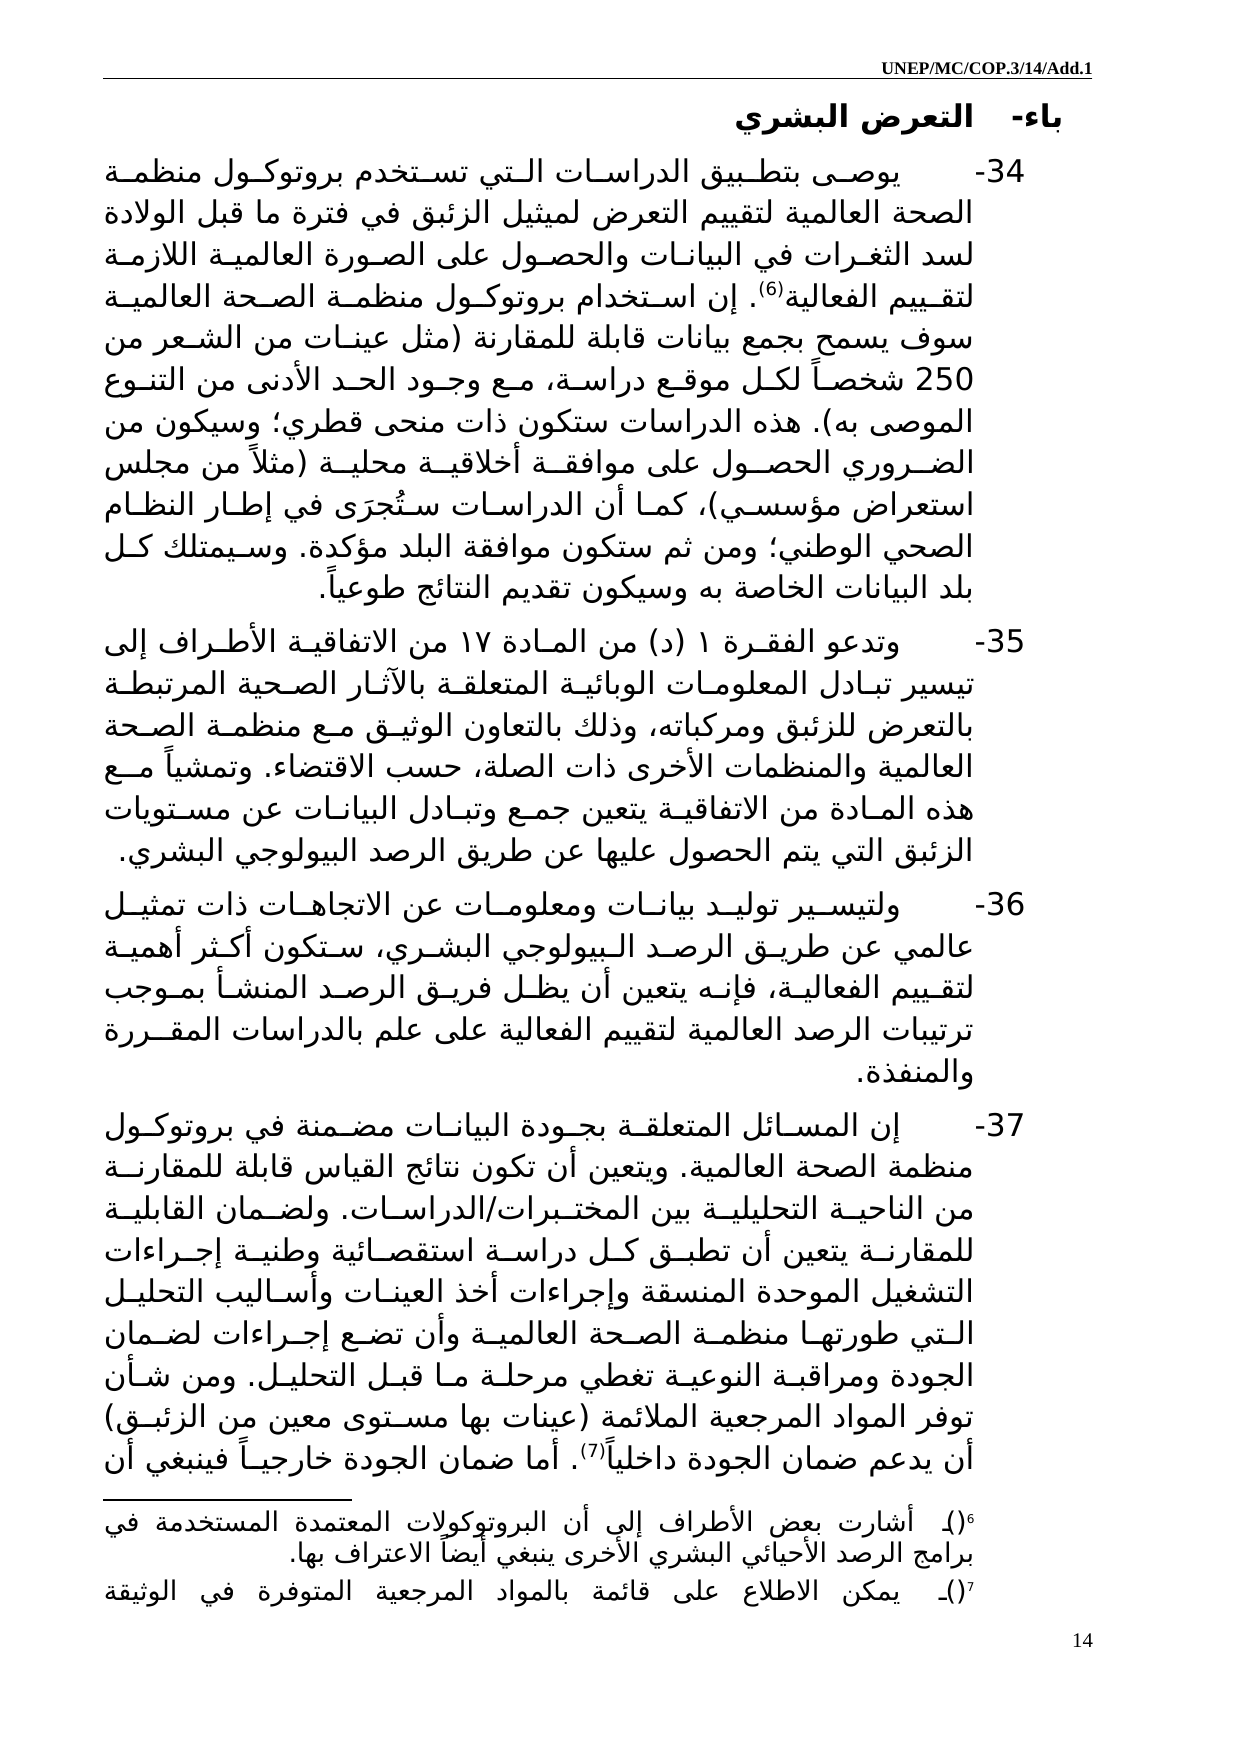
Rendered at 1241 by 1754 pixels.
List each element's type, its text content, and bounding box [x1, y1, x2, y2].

list يوصى بتطبيق الدراسات التي تستخدم بروتوكول منظمة الصحة العالمية لتقييم التعرض لميثيل الزئبق في فترة ما قبل الولادة لسد الثغرات في البيانات والحصول على الصورة العالمية اللازمة لتقييم الفعالية(). إن استخدام بروتوكول منظمة الصحة العالمية سوف يسمح بجمع بيانات قابلة للمقارنة (مثل عينات من الشعر من 250 شخصاً لكل موقع دراسة، مع وجود الحد الأدنى من التنوع الموصى به). هذه الدراسات ستكون ذات منحى قطري؛ وسيكون من الضروري الحصول على موافقة أخلاقية محلية (مثلاً من مجلس استعراض مؤسسي)، كما أن الدراسات ستُجرَى في إطار النظام الصحي الوطني؛ ومن ثم ستكون موافقة البلد مؤكدة. وسيمتلك كل بلد البيانات الخاصة به وسيكون تقديم النتائج طوعياً. [103, 149, 974, 607]
text باء- التعرض البشري [103, 94, 1063, 136]
list وتدعو الفقرة ١ (د) من المادة ١٧ من الاتفاقية الأطراف إلى تيسير تبادل المعلومات الوبائية المتعلقة بالآثار الصحية المرتبطة بالتعرض للزئبق ومركباته، وذلك بالتعاون الوثيق مع منظمة الصحة العالمية والمنظمات الأخرى ذات الصلة، حسب الاقتضاء. وتمشياً مع هذه المادة من الاتفاقية يتعين جمع وتبادل البيانات عن مستويات الزئبق التي يتم الحصول عليها عن طريق الرصد البيولوجي البشري. [103, 619, 974, 869]
list ولتيسير توليد بيانات ومعلومات عن الاتجاهات ذات تمثيل عالمي عن طريق الرصد البيولوجي البشري، ستكون أكثر أهمية لتقييم الفعالية، فإنه يتعين أن يظل فريق الرصد المنشأ بموجب ترتيبات الرصد العالمية لتقييم الفعالية على علم بالدراسات المقررة والمنفذة. [103, 882, 974, 1090]
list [103, 1103, 974, 1478]
